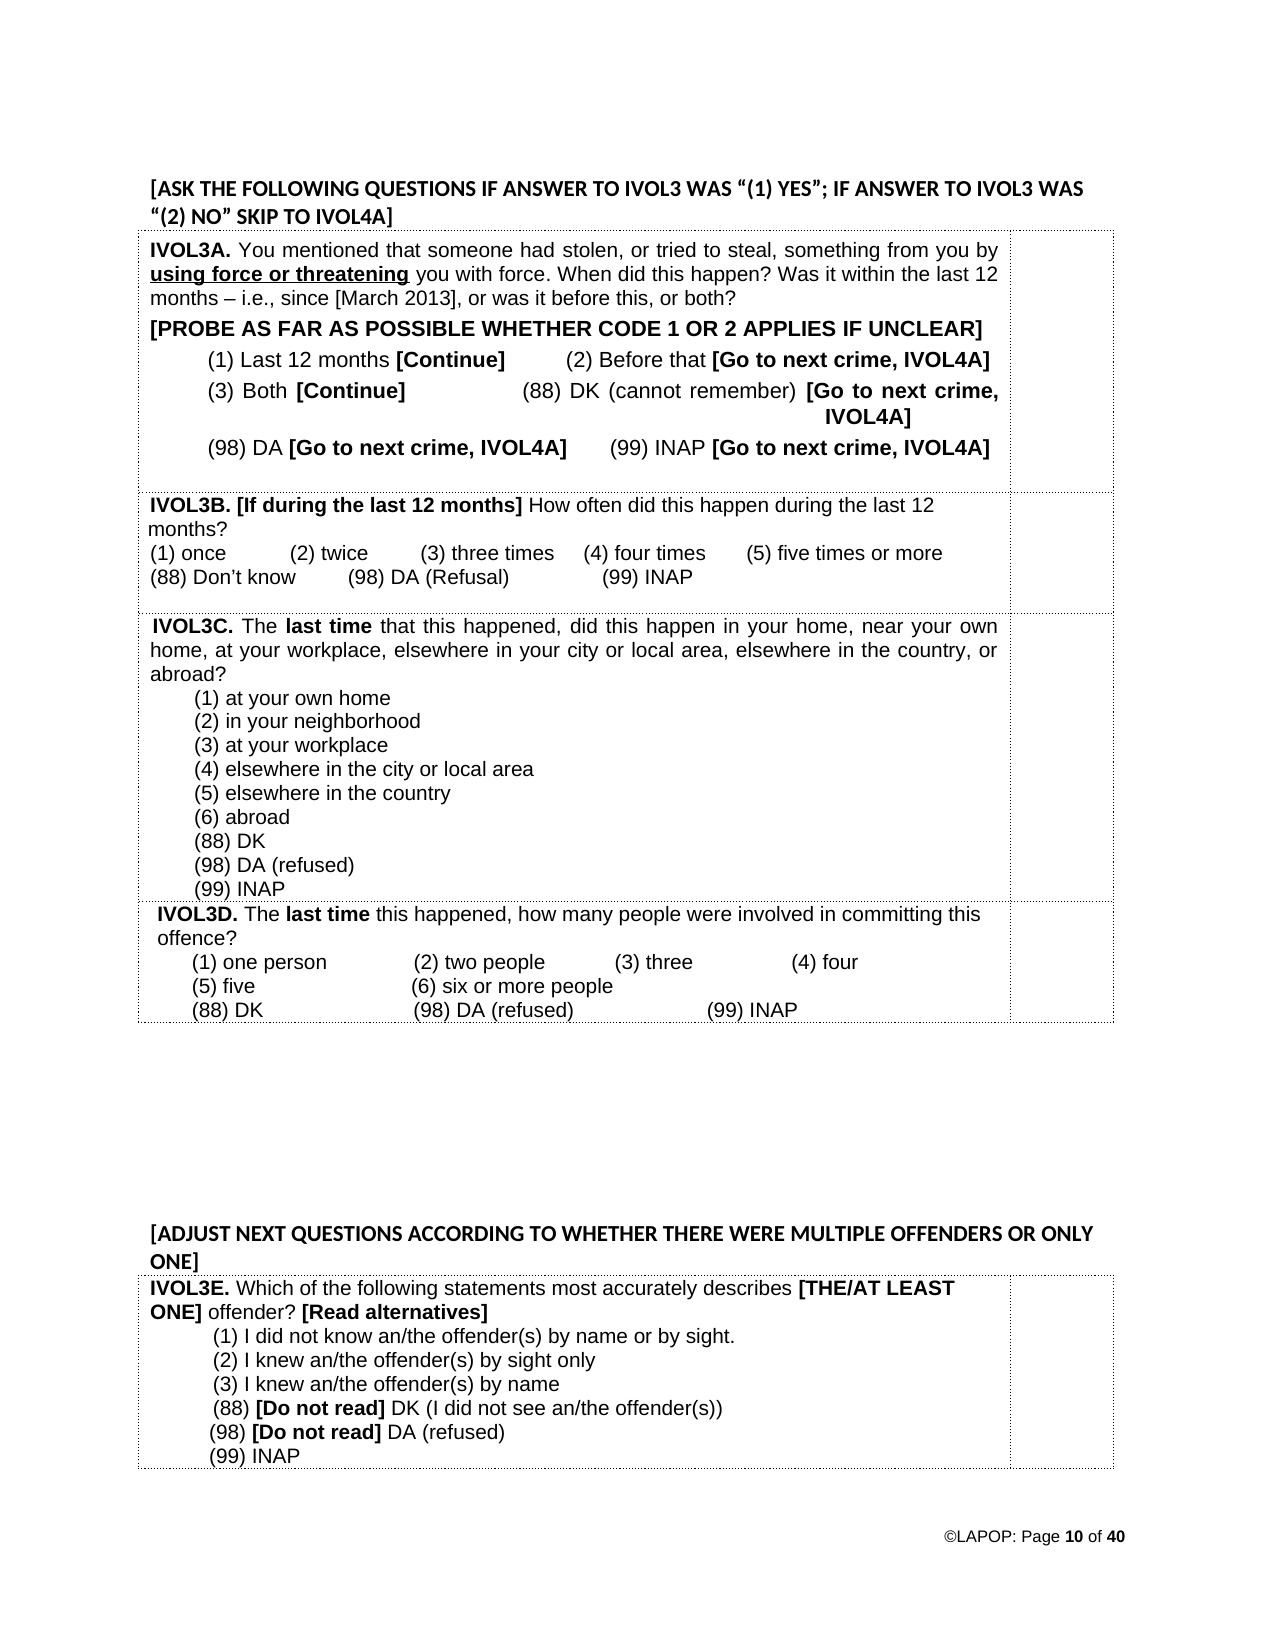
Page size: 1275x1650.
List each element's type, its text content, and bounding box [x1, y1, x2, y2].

table_header IVOL3A. You mentioned that someone had stolen, or tried to steal, something from you by using force or threatening you with force. When did this happen? Was it within the last 12 months – i.e., since [March 2013], or was it before this, or both? [PROBE AS FAR AS POSSIBLE WHETHER CODE 1 OR 2 APPLIES IF UNCLEAR] (1) Last 12 months [Continue] (2) Before that [Go to next crime, IVOL4A] (3) Both [Continue] (88) DK (cannot remember) [Go to next crime, IVOL4A] (98) DA [Go to next crime, IVOL4A] (99) INAP [Go to next crime, IVOL4A] [139, 230, 1011, 492]
table_header [1011, 230, 1114, 492]
text [ADJUST NEXT QUESTIONS ACCORDING TO WHETHER THERE WERE MULTIPLE OFFENDERS OR ONLY ONE] [150, 1219, 1125, 1275]
table_header IVOL3E. Which of the following statements most accurately describes [THE/AT LEAST ONE] offender? [Read alternatives] (1) I did not know an/the offender(s) by name or by sight. (2) I knew an/the offender(s) by sight only (3) I knew an/the offender(s) by name (88) [Do not read] DK (I did not see an/the offender(s)) (98) [Do not read] DA (refused) (99) INAP [139, 1275, 1011, 1468]
table_cell IVOL3B. [If during the last 12 months] How often did this happen during the last 12 months? (1) once (2) twice (3) three times (4) four times (5) five times or more (88) Don’t know (98) DA (Refusal) (99) INAP [139, 492, 1011, 612]
text [ASK THE FOLLOWING QUESTIONS IF ANSWER TO IVOL3 WAS “(1) YES”; IF ANSWER TO IVOL3 WAS “(2) NO” SKIP TO IVOL4A] [150, 174, 1125, 230]
table_header [1011, 1275, 1114, 1468]
table_cell [1011, 613, 1114, 901]
table_cell [1011, 901, 1114, 1022]
table_cell [1011, 492, 1114, 612]
table_cell IVOL3D. The last time this happened, how many people were involved in committing this offence? (1) one person (2) two people (3) three (4) four (5) five (6) six or more people (88) DK (98) DA (refused) (99) INAP [139, 901, 1011, 1022]
table_cell IVOL3C. The last time that this happened, did this happen in your home, near your own home, at your workplace, elsewhere in your city or local area, elsewhere in the country, or abroad? (1) at your own home (2) in your neighborhood (3) at your workplace (4) elsewhere in the city or local area (5) elsewhere in the country (6) abroad (88) DK (98) DA (refused) (99) INAP [139, 613, 1011, 901]
